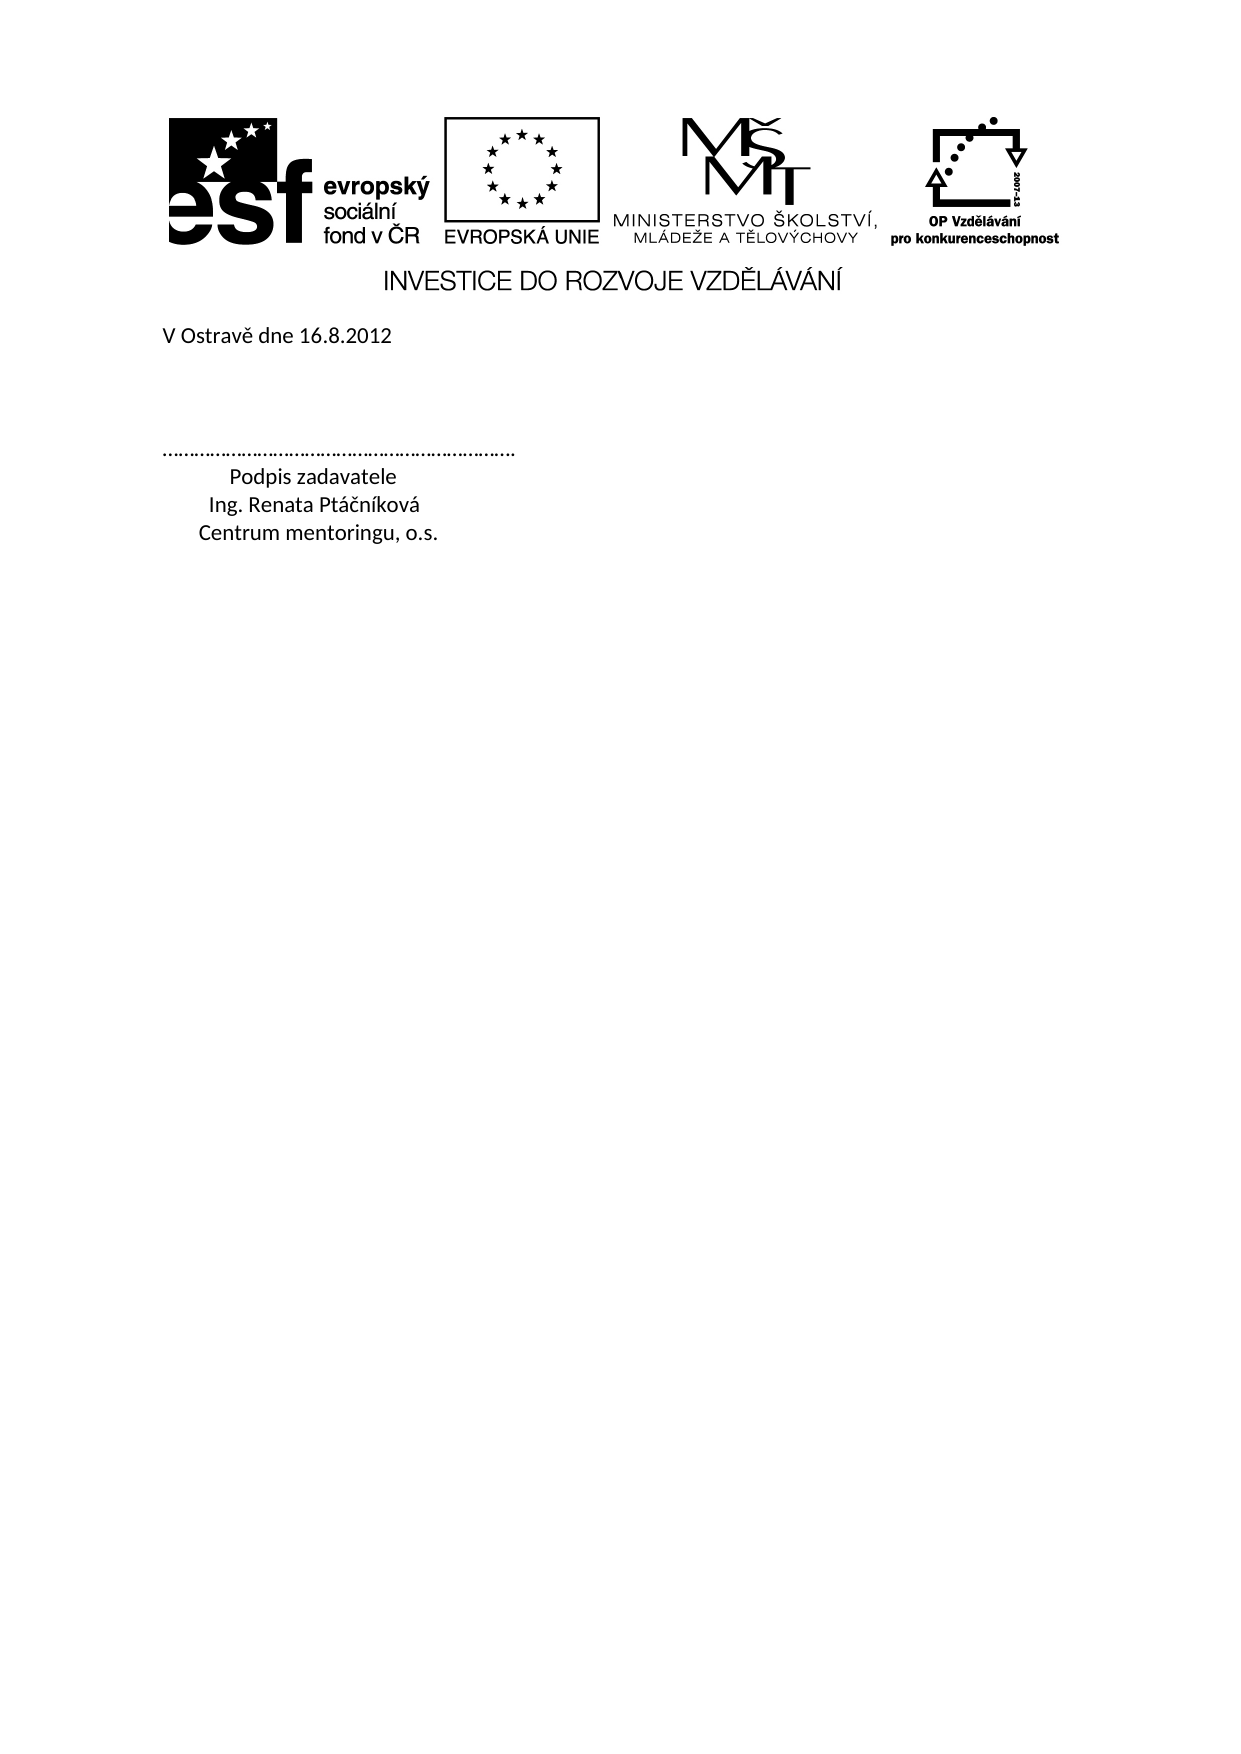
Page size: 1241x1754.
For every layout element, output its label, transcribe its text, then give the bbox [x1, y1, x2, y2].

text Podpis zadavatele [148, 462, 1093, 490]
text Ing. Renata Ptáčníková [148, 490, 1093, 518]
text …………………………………………………………. [148, 434, 1093, 462]
text Centrum mentoringu, o.s. [148, 518, 1093, 546]
picture [121, 77, 1119, 322]
text V Ostravě dne 16.8.2012 [148, 148, 1093, 350]
